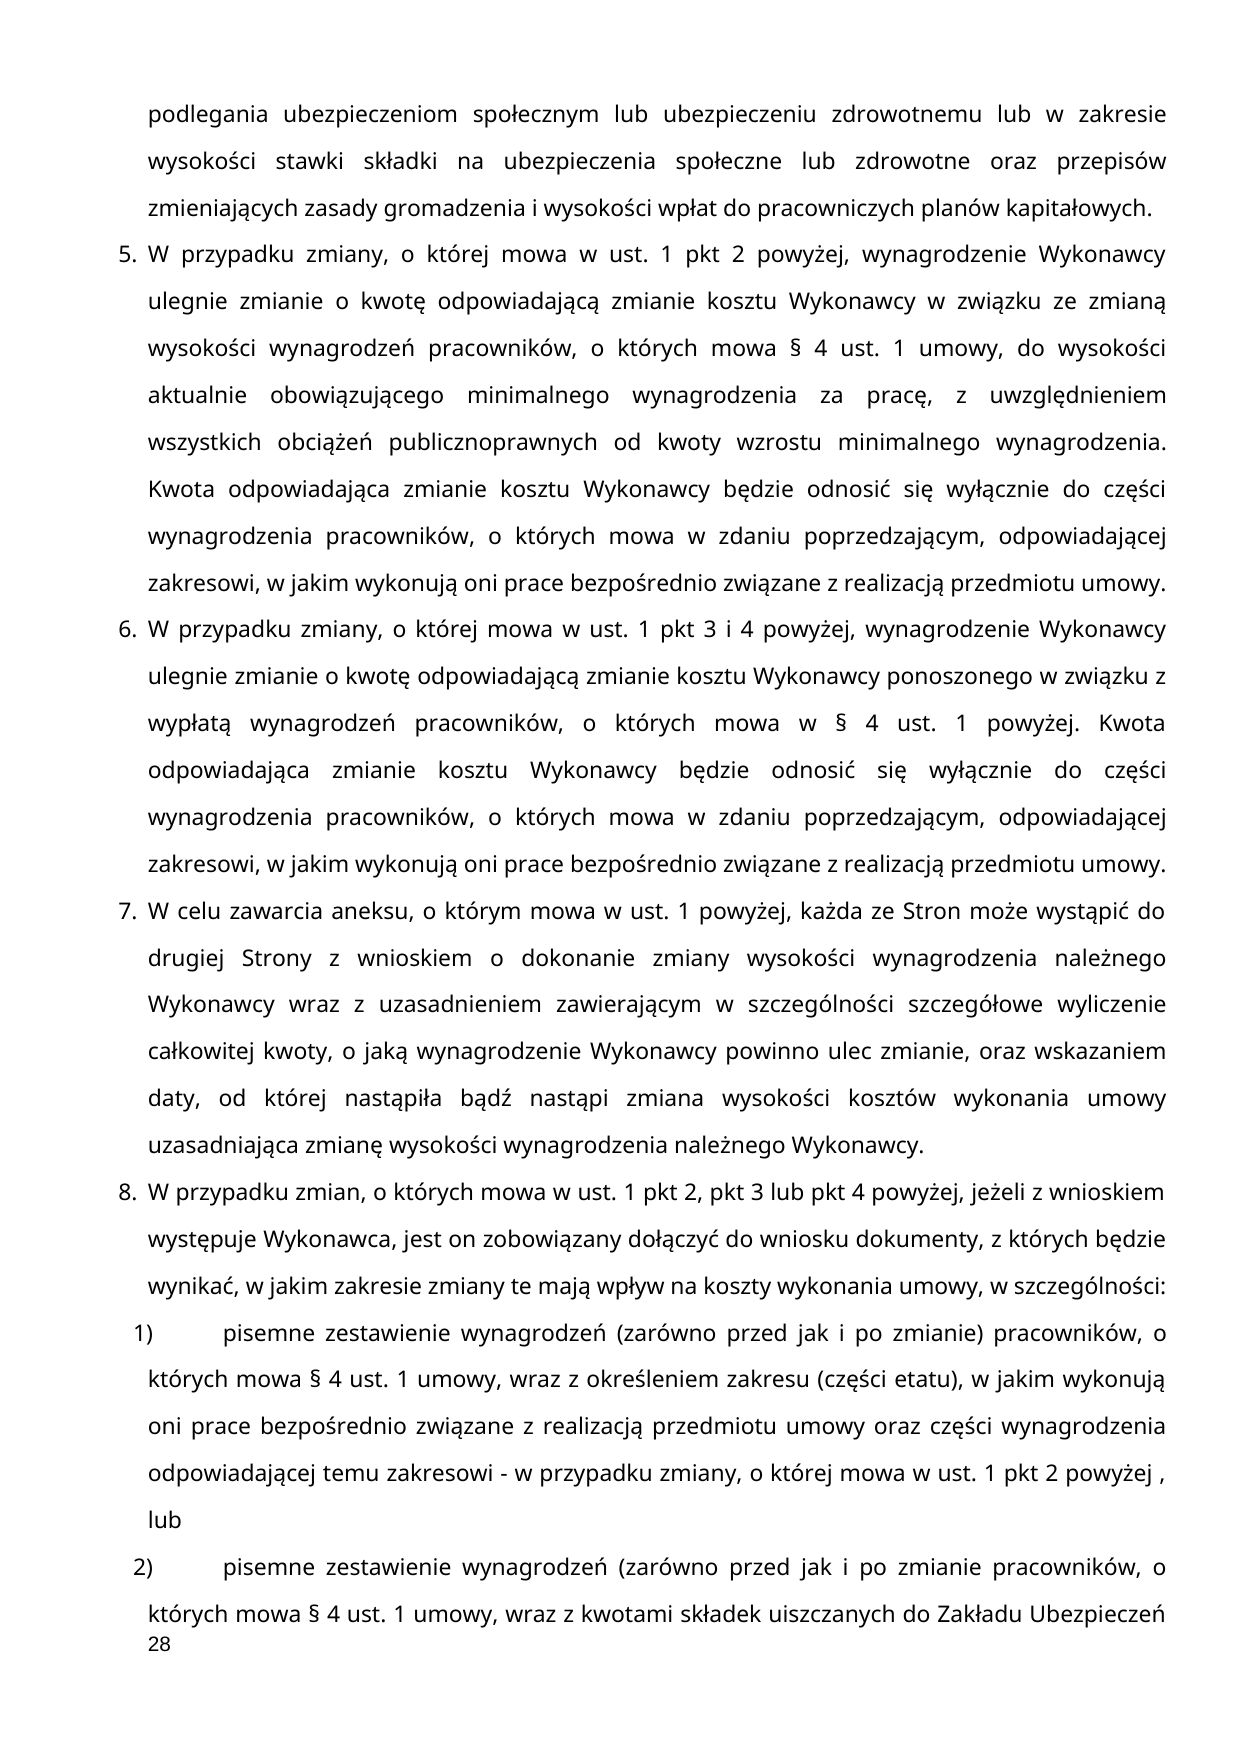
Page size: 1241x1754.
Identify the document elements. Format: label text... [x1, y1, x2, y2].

list W celu zawarcia aneksu, o którym mowa w ust. 1 powyżej, każda ze Stron może wystąpić do drugiej Strony z wnioskiem o dokonanie zmiany wysokości wynagrodzenia należnego Wykonawcy wraz z uzasadnieniem zawierającym w szczególności szczegółowe wyliczenie całkowitej kwoty, o jaką wynagrodzenie Wykonawcy powinno ulec zmianie, oraz wskazaniem daty, od której nastąpiła bądź nastąpi zmiana wysokości kosztów wykonania umowy uzasadniająca zmianę wysokości wynagrodzenia należnego Wykonawcy. [118, 895, 1168, 1160]
list pisemne zestawienie wynagrodzeń (zarówno przed jak i po zmianie) pracowników, o których mowa § 4 ust. 1 umowy, wraz z określeniem zakresu (części etatu), w jakim wykonują oni prace bezpośrednio związane z realizacją przedmiotu umowy oraz części wynagrodzenia odpowiadającej temu zakresowi - w przypadku zmiany, o której mowa w ust. 1 pkt 2 powyżej , lub [133, 1317, 1168, 1535]
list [118, 98, 1168, 223]
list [133, 1551, 1168, 1629]
list W przypadku zmiany, o której mowa w ust. 1 pkt 3 i 4 powyżej, wynagrodzenie Wykonawcy ulegnie zmianie o kwotę odpowiadającą zmianie kosztu Wykonawcy ponoszonego w związku z wypłatą wynagrodzeń pracowników, o których mowa w § 4 ust. 1 powyżej. Kwota odpowiadająca zmianie kosztu Wykonawcy będzie odnosić się wyłącznie do części wynagrodzenia pracowników, o których mowa w zdaniu poprzedzającym, odpowiadającej zakresowi, w jakim wykonują oni prace bezpośrednio związane z realizacją przedmiotu umowy. [118, 613, 1168, 879]
list W przypadku zmian, o których mowa w ust. 1 pkt 2, pkt 3 lub pkt 4 powyżej, jeżeli z wnioskiem występuje Wykonawca, jest on zobowiązany dołączyć do wniosku dokumenty, z których będzie wynikać, w jakim zakresie zmiany te mają wpływ na koszty wykonania umowy, w szczególności: [118, 1176, 1168, 1301]
list W przypadku zmiany, o której mowa w ust. 1 pkt 2 powyżej, wynagrodzenie Wykonawcy ulegnie zmianie o kwotę odpowiadającą zmianie kosztu Wykonawcy w związku ze zmianą wysokości wynagrodzeń pracowników, o których mowa § 4 ust. 1 umowy, do wysokości aktualnie obowiązującego minimalnego wynagrodzenia za pracę, z uwzględnieniem wszystkich obciążeń publicznoprawnych od kwoty wzrostu minimalnego wynagrodzenia. Kwota odpowiadająca zmianie kosztu Wykonawcy będzie odnosić się wyłącznie do części wynagrodzenia pracowników, o których mowa w zdaniu poprzedzającym, odpowiadającej zakresowi, w jakim wykonują oni prace bezpośrednio związane z realizacją przedmiotu umowy. [118, 238, 1168, 598]
